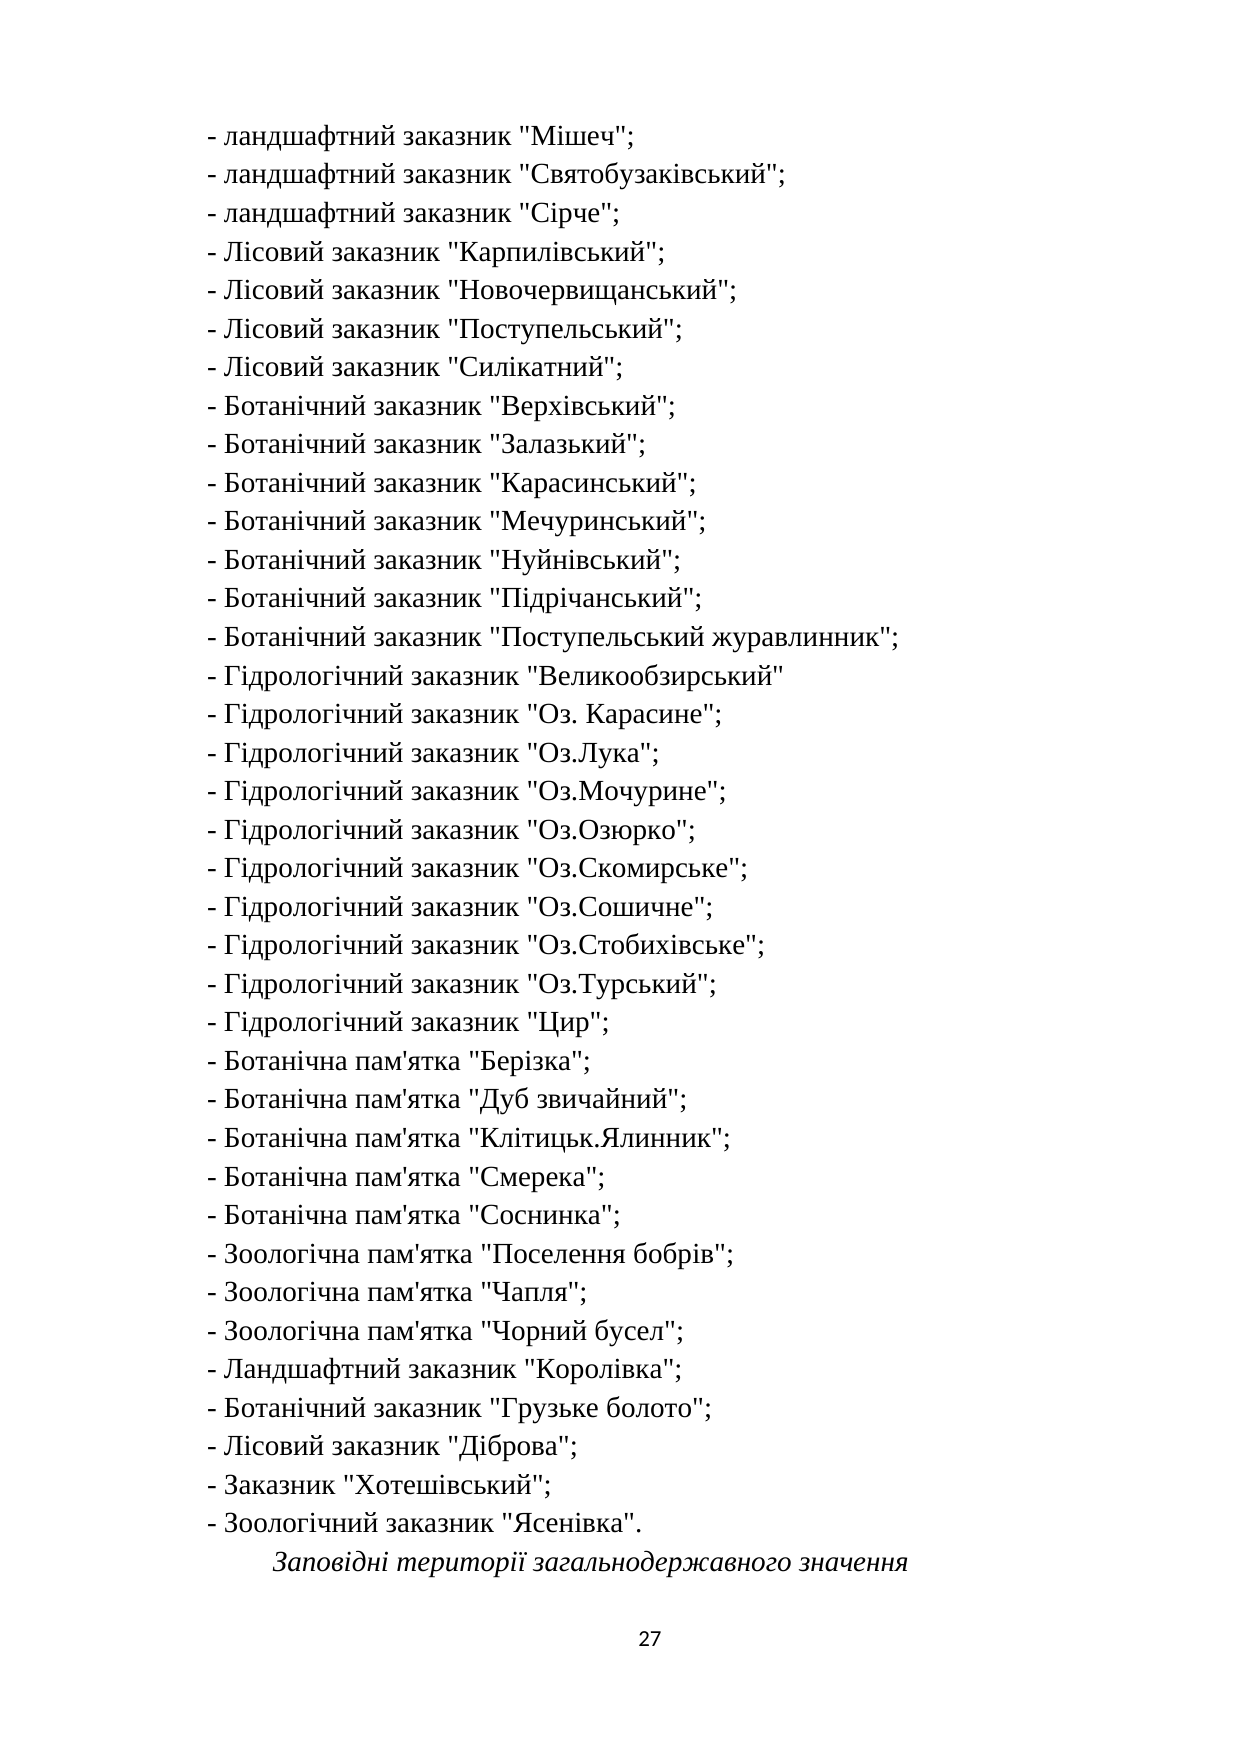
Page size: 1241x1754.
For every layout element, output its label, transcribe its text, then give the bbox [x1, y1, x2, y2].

text - Гідрологічний заказник "Оз. Карасине"; [148, 696, 1152, 730]
text - Ботанічна пам'ятка "Соснинка"; [148, 1197, 1152, 1231]
text - Гідрологічний заказник "Великообзирський" [148, 658, 1152, 691]
text - ландшафтний заказник "Святобузаківський"; [148, 157, 1152, 190]
text - Гідрологічний заказник "Оз.Скомирське"; [148, 850, 1152, 884]
text - Гідрологічний заказник "Оз.Стобихівське"; [148, 927, 1152, 961]
text - Ботанічна пам'ятка "Смерека"; [148, 1159, 1152, 1192]
text - Ботанічний заказник "Мечуринський"; [148, 503, 1152, 537]
text - Зоологічний заказник "Ясенівка". [148, 1506, 1152, 1539]
text - Зоологічна пам'ятка "Поселення бобрів"; [148, 1236, 1152, 1269]
text - Ботанічний заказник "Підрічанський"; [148, 581, 1152, 614]
text - Зоологічна пам'ятка "Чапля"; [148, 1274, 1152, 1308]
text - Гідрологічний заказник "Оз.Мочурине"; [148, 773, 1152, 807]
text - Гідрологічний заказник "Оз.Сошичне"; [148, 889, 1152, 922]
text - Ботанічний заказник "Поступельський журавлинник"; [148, 619, 1152, 653]
text - Ботанічна пам'ятка "Берізка"; [148, 1043, 1152, 1077]
text - Ботанічний заказник "Залазький"; [148, 426, 1152, 460]
text - ландшафтний заказник "Сірче"; [148, 195, 1152, 229]
text - ландшафтний заказник "Мішеч"; [148, 118, 1152, 152]
text - Лісовий заказник "Силікатний"; [148, 349, 1152, 383]
text - Лісовий заказник "Новочервищанський"; [148, 272, 1152, 306]
text - Ландшафтний заказник "Королівка"; [148, 1351, 1152, 1385]
text - Гідрологічний заказник "Оз.Турський"; [148, 966, 1152, 999]
text - Гідрологічний заказник "Оз.Лука"; [148, 735, 1152, 768]
text - Гідрологічний заказник "Оз.Озюрко"; [148, 812, 1152, 845]
text - Лісовий заказник "Карпилівський"; [148, 234, 1152, 267]
text - Ботанічна пам'ятка "Клітицьк.Ялинник"; [148, 1120, 1152, 1154]
text - Ботанічний заказник "Верхівський"; [148, 388, 1152, 421]
text - Лісовий заказник "Діброва"; [148, 1428, 1152, 1462]
text - Ботанічний заказник "Нуйнівський"; [148, 542, 1152, 576]
text - Ботанічний заказник "Карасинський"; [148, 465, 1152, 498]
text - Гідрологічний заказник "Цир"; [148, 1004, 1152, 1038]
text Заповідні території загальнодержавного значення [273, 1544, 1152, 1578]
text - Ботанічна пам'ятка "Дуб звичайний"; [148, 1082, 1152, 1115]
text - Заказник "Хотешівський"; [148, 1467, 1152, 1501]
text - Зоологічна пам'ятка "Чорний бусел"; [148, 1313, 1152, 1346]
text - Лісовий заказник "Поступельський"; [148, 311, 1152, 344]
text - Ботанічний заказник "Грузьке болото"; [148, 1390, 1152, 1423]
